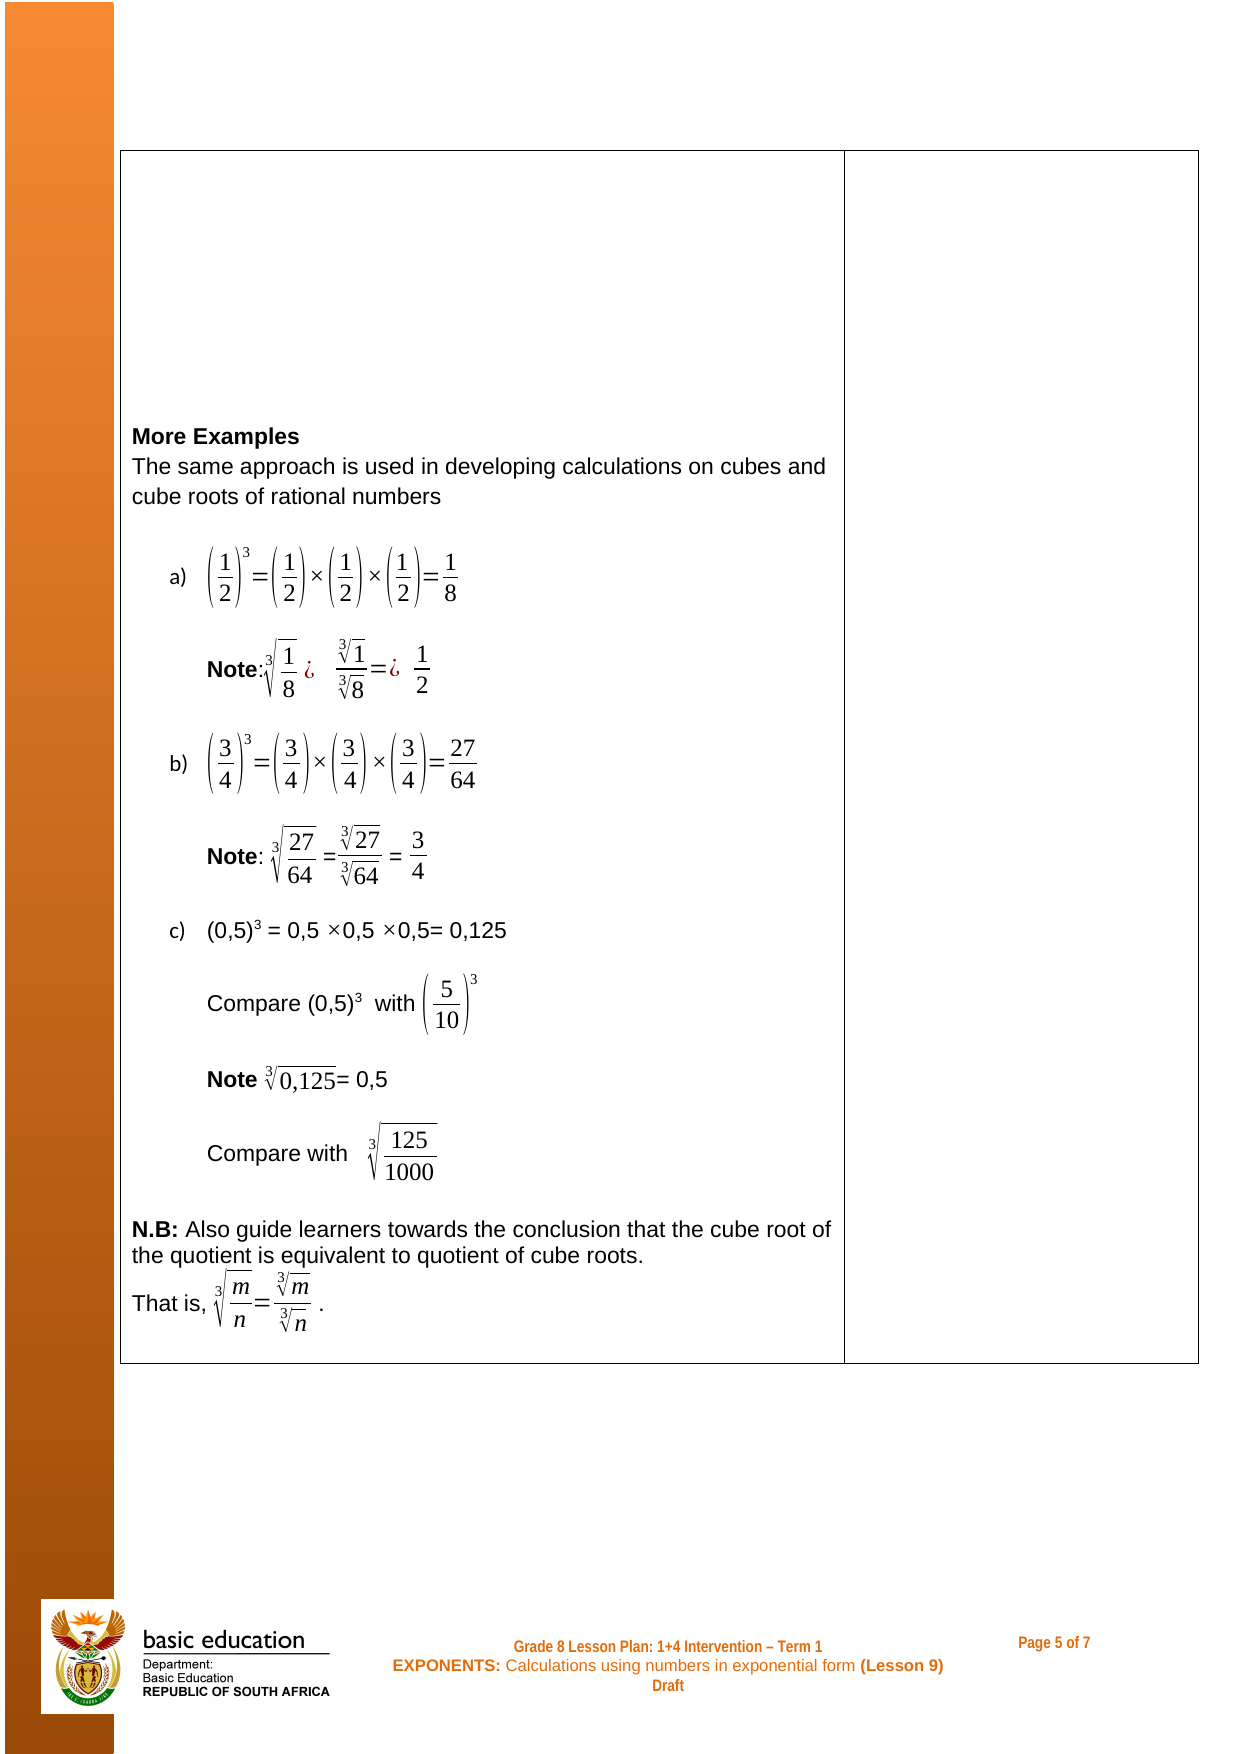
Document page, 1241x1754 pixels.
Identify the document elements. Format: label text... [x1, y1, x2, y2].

table_cell [845, 151, 1198, 1363]
picture [41, 1599, 339, 1714]
